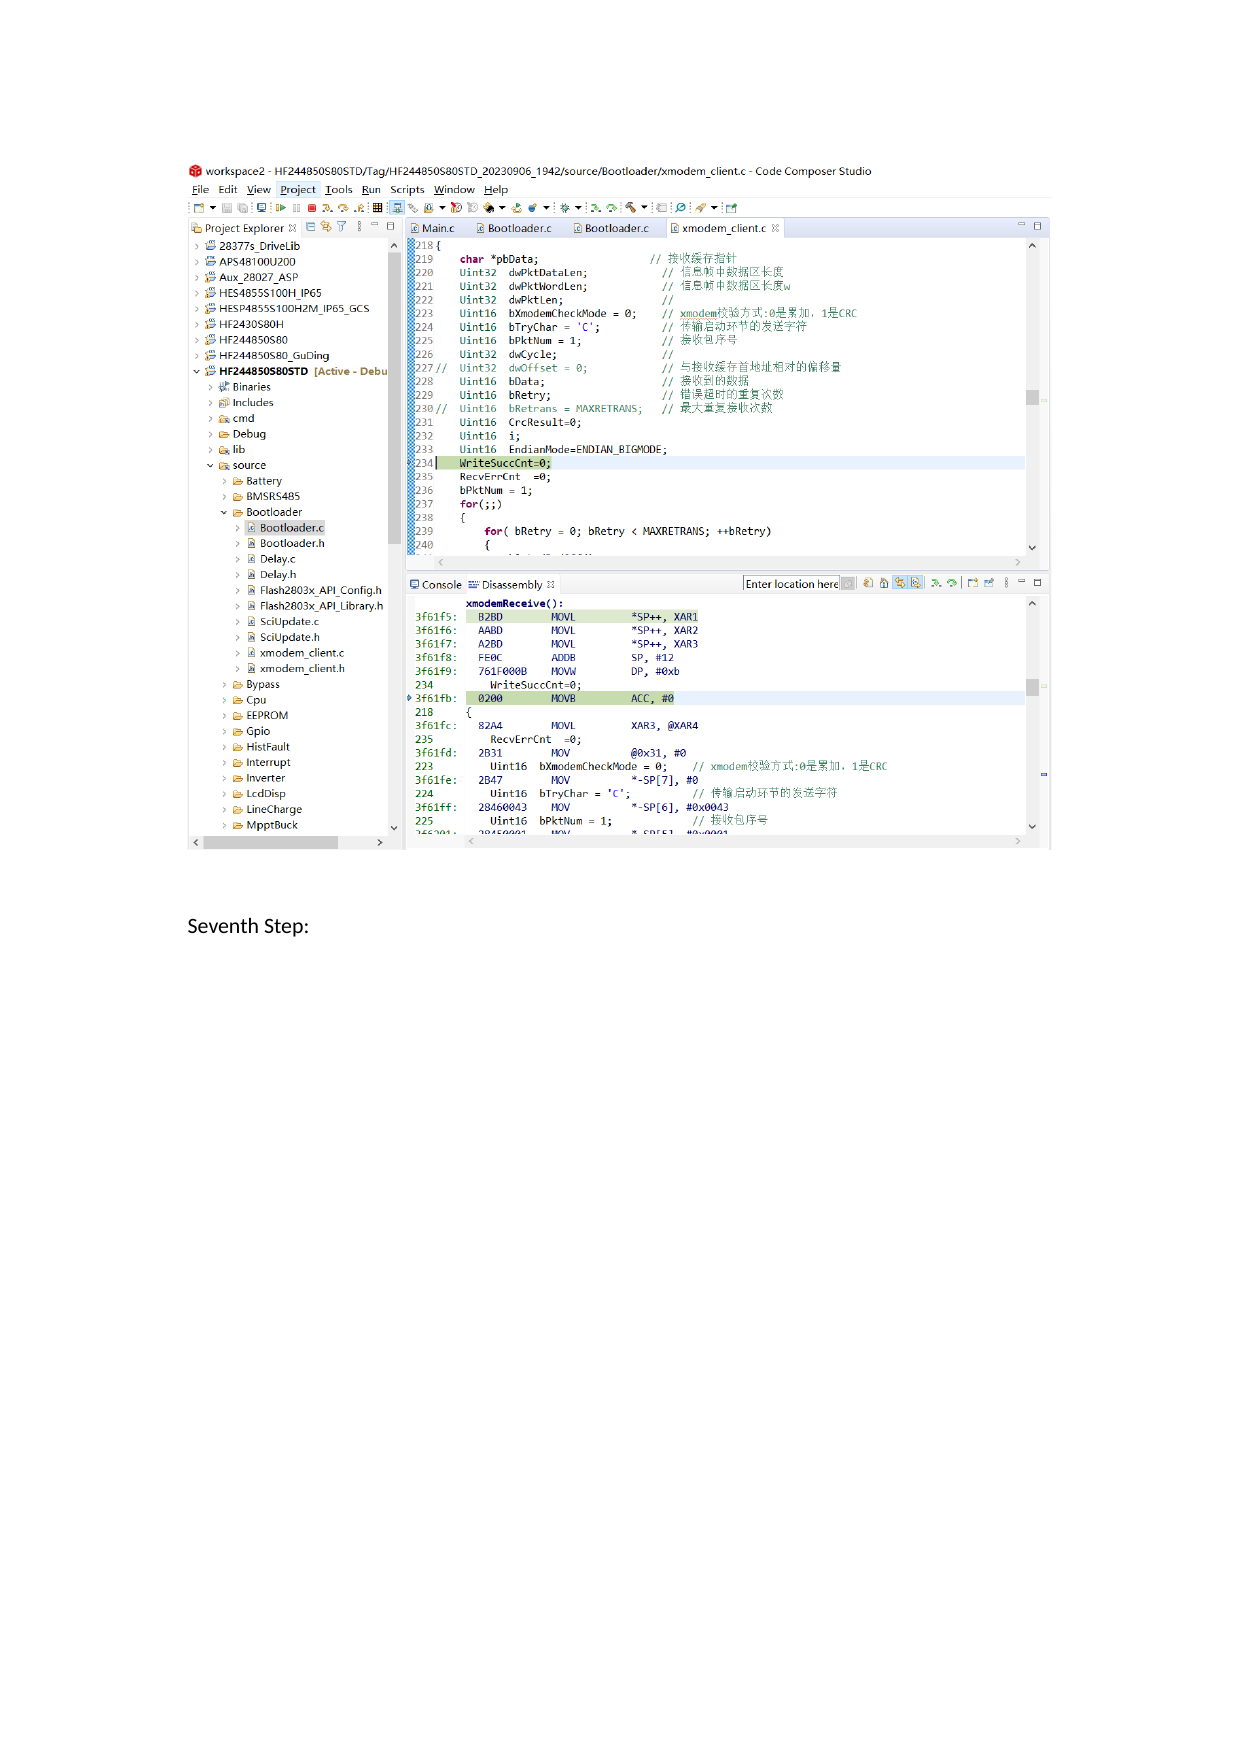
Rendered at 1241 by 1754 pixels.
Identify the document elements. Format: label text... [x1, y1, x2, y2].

picture [187, 162, 1052, 850]
text Seventh Step: [187, 909, 1053, 942]
